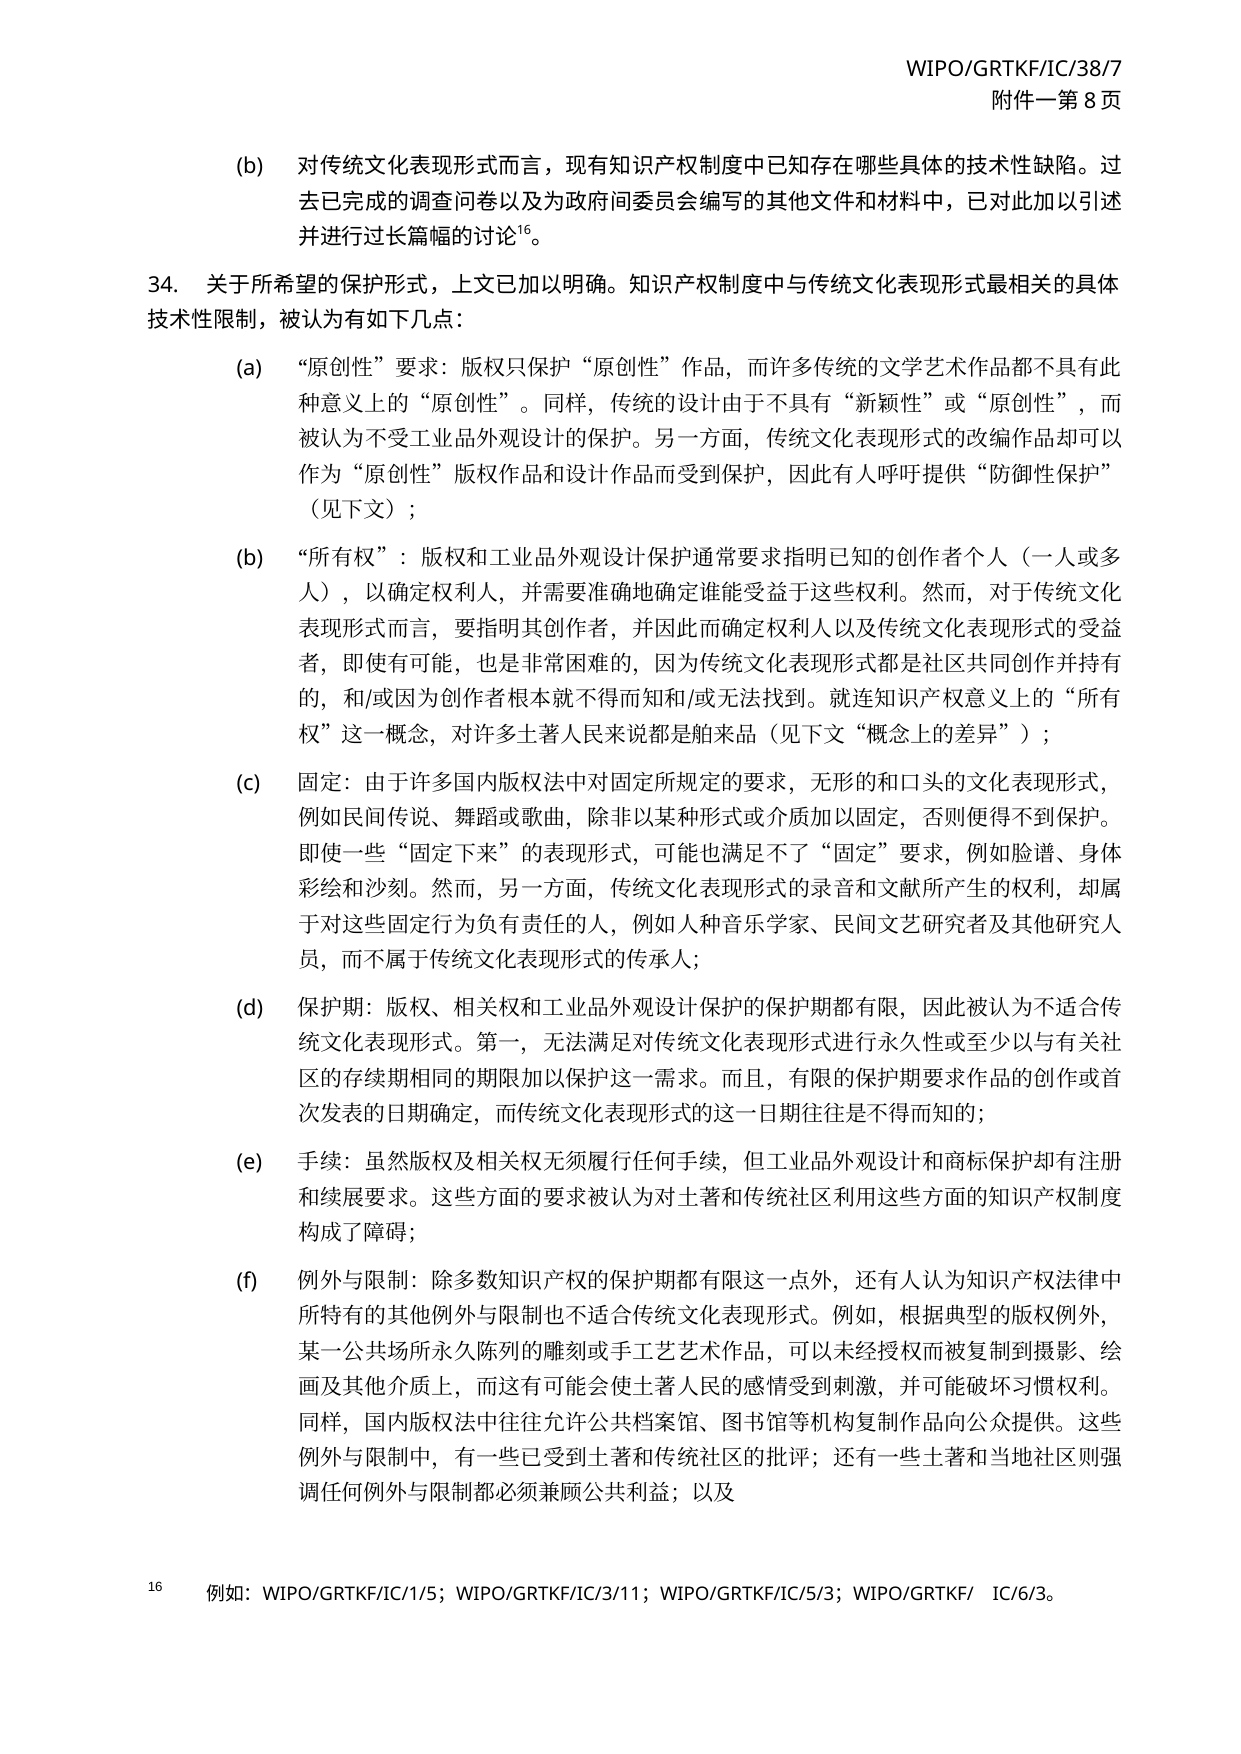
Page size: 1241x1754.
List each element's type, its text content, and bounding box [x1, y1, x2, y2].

list 固定：由于许多国内版权法中对固定所规定的要求，无形的和口头的文化表现形式，例如民间传说、舞蹈或歌曲，除非以某种形式或介质加以固定，否则便得不到保护。即使一些“固定下来”的表现形式，可能也满足不了“固定”要求，例如脸谱、身体彩绘和沙刻。然而，另一方面，传统文化表现形式的录音和文献所产生的权利，却属于对这些固定行为负有责任的人，例如人种音乐学家、民间文艺研究者及其他研究人员，而不属于传统文化表现形式的传承人； [236, 761, 1122, 974]
list 关于所希望的保护形式，上文已加以明确。知识产权制度中与传统文化表现形式最相关的具体技术性限制，被认为有如下几点： [148, 263, 1122, 334]
list “所有权”：版权和工业品外观设计保护通常要求指明已知的创作者个人（一人或多人），以确定权利人，并需要准确地确定谁能受益于这些权利。然而，对于传统文化表现形式而言，要指明其创作者，并因此而确定权利人以及传统文化表现形式的受益者，即使有可能，也是非常困难的，因为传统文化表现形式都是社区共同创作并持有的，和/或因为创作者根本就不得而知和/或无法找到。就连知识产权意义上的“所有权”这一概念，对许多土著人民来说都是舶来品（见下文“概念上的差异”）； [236, 536, 1122, 749]
list 例外与限制：除多数知识产权的保护期都有限这一点外，还有人认为知识产权法律中所特有的其他例外与限制也不适合传统文化表现形式。例如，根据典型的版权例外，某一公共场所永久陈列的雕刻或手工艺艺术作品，可以未经授权而被复制到摄影、绘画及其他介质上，而这有可能会使土著人民的感情受到刺激，并可能破坏习惯权利。同样，国内版权法中往往允许公共档案馆、图书馆等机构复制作品向公众提供。这些例外与限制中，有一些已受到土著和传统社区的批评；还有一些土著和当地社区则强调任何例外与限制都必须兼顾公共利益；以及 [236, 1259, 1122, 1507]
list 对传统文化表现形式而言，现有知识产权制度中已知存在哪些具体的技术性缺陷。过去已完成的调查问卷以及为政府间委员会编写的其他文件和材料中，已对此加以引述并进行过长篇幅的讨论。 [236, 144, 1122, 251]
list 手续：虽然版权及相关权无须履行任何手续，但工业品外观设计和商标保护却有注册和续展要求。这些方面的要求被认为对土著和传统社区利用这些方面的知识产权制度构成了障碍； [236, 1140, 1122, 1247]
list “原创性”要求：版权只保护“原创性”作品，而许多传统的文学艺术作品都不具有此种意义上的“原创性”。同样，传统的设计由于不具有“新颖性”或“原创性”，而被认为不受工业品外观设计的保护。另一方面，传统文化表现形式的改编作品却可以作为“原创性”版权作品和设计作品而受到保护，因此有人呼吁提供“防御性保护”（见下文）； [236, 347, 1122, 524]
list 保护期：版权、相关权和工业品外观设计保护的保护期都有限，因此被认为不适合传统文化表现形式。第一，无法满足对传统文化表现形式进行永久性或至少以与有关社区的存续期相同的期限加以保护这一需求。而且，有限的保护期要求作品的创作或首次发表的日期确定，而传统文化表现形式的这一日期往往是不得而知的； [236, 986, 1122, 1128]
